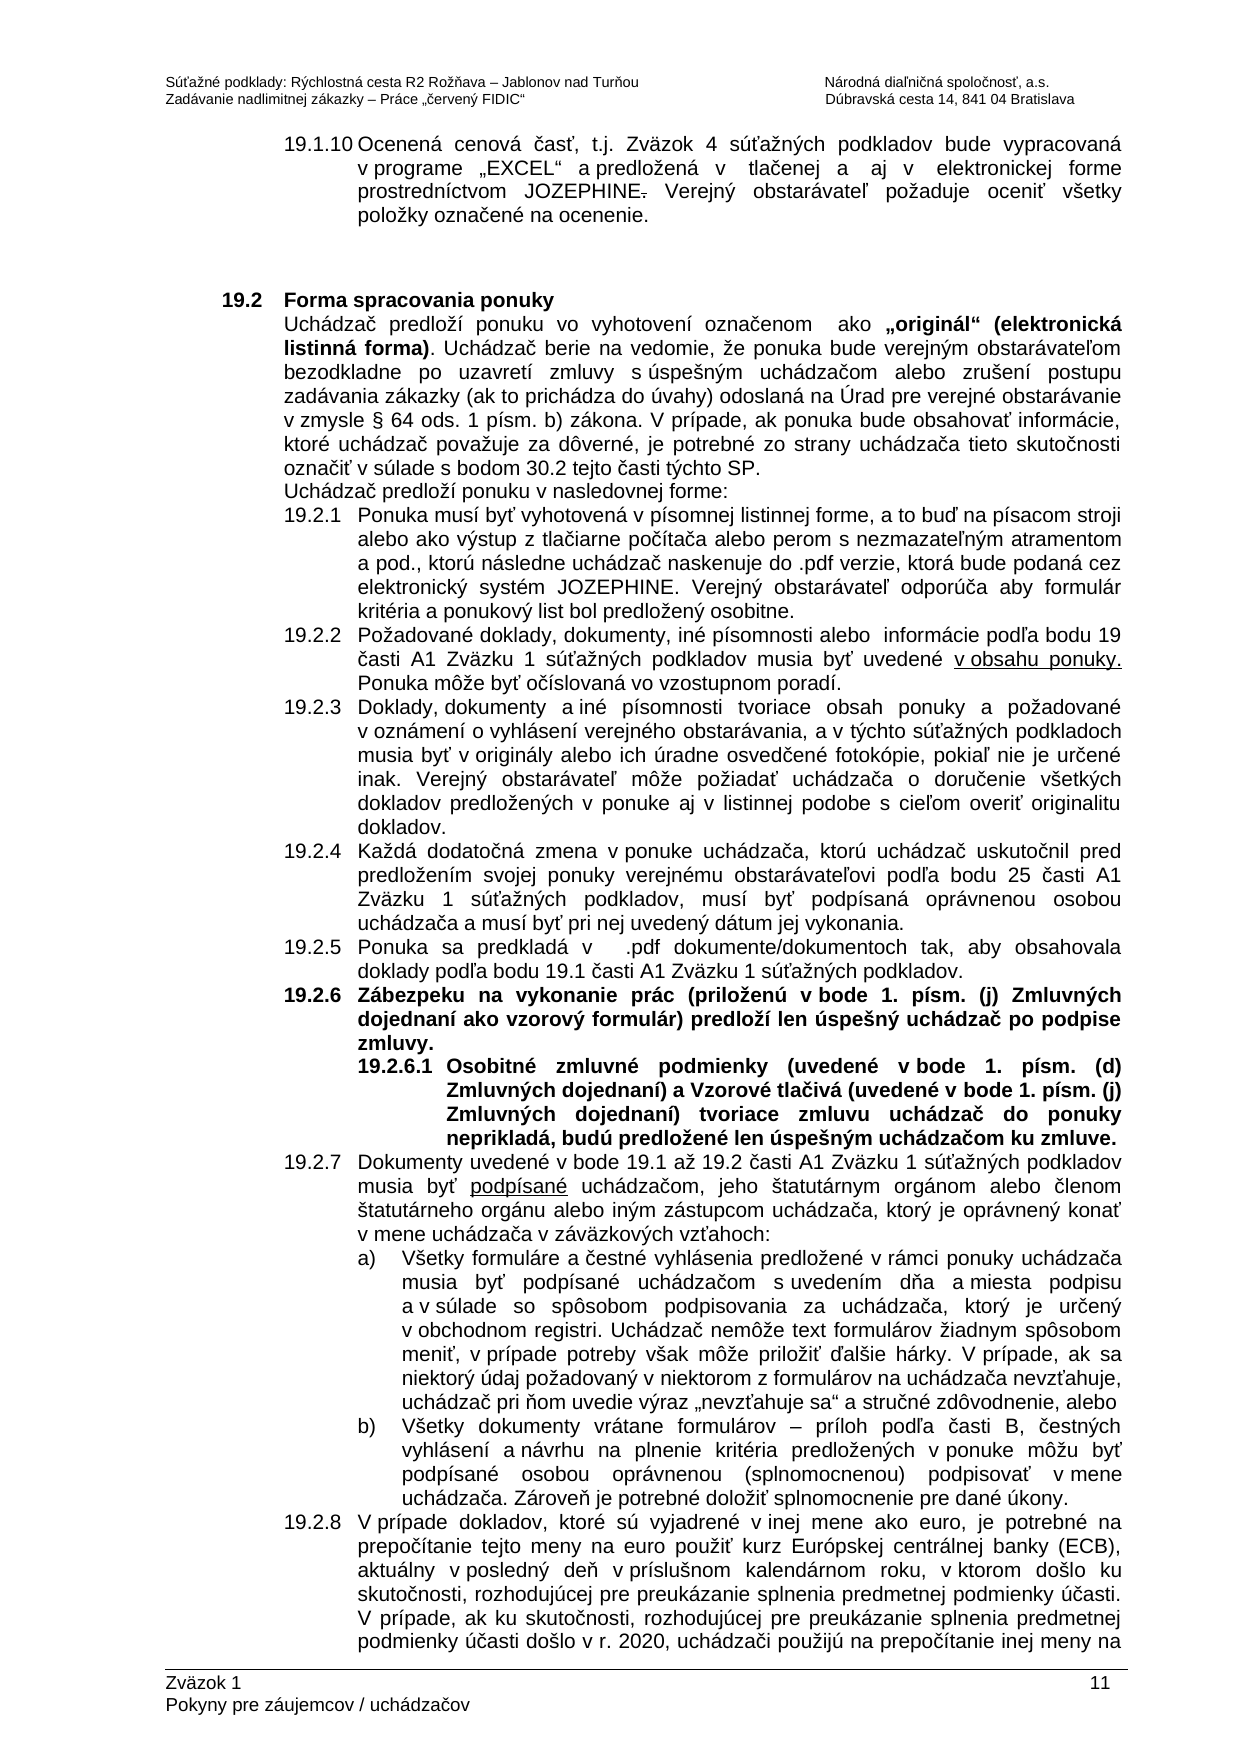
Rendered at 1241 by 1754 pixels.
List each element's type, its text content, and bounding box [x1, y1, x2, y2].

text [283, 1509, 1122, 1653]
text 19.2.7 Dokumenty uvedené v bode 19.1 až 19.2 časti A1 Zväzku 1 súťažných podkladov musia byť podpísané uchádzačom, jeho štatutárnym orgánom alebo členom štatutárneho orgánu alebo iným zástupcom uchádzača, ktorý je oprávnený konať v mene uchádzača v záväzkových vzťahoch: [283, 1150, 1122, 1246]
text b) Všetky dokumenty vrátane formulárov – príloh podľa časti B, čestných vyhlásení a návrhu na plnenie kritéria predložených v ponuke môžu byť podpísané osobou oprávnenou (splnomocnenou) podpisovať v mene uchádzača. Zároveň je potrebné doložiť splnomocnenie pre dané úkony. [357, 1414, 1122, 1509]
text 19.2.5 Ponuka sa predkladá v .pdf dokumente/dokumentoch tak, aby obsahovala doklady podľa bodu 19.1 časti A1 Zväzku 1 súťažných podkladov. [283, 934, 1122, 982]
text Uchádzač predloží ponuku vo vyhotovení označenom ako „originál“ (elektronická listinná forma). Uchádzač berie na vedomie, že ponuka bude verejným obstarávateľom bezodkladne po uzavretí zmluvy s úspešným uchádzačom alebo zrušení postupu zadávania zákazky (ak to prichádza do úvahy) odoslaná na Úrad pre verejné obstarávanie v zmysle § 64 ods. 1 písm. b) zákona. V prípade, ak ponuka bude obsahovať informácie, ktoré uchádzač považuje za dôverné, je potrebné zo strany uchádzača tieto skutočnosti označiť v súlade s bodom 30.2 tejto časti týchto SP. [283, 312, 1122, 479]
text 19.2.4 Každá dodatočná zmena v ponuke uchádzača, ktorú uchádzač uskutočnil pred predložením svojej ponuky verejnému obstarávateľovi podľa bodu 25 časti A1 Zväzku 1 súťažných podkladov, musí byť podpísaná oprávnenou osobou uchádzača a musí byť pri nej uvedený dátum jej vykonania. [283, 839, 1122, 934]
text 19.2 Forma spracovania ponuky [165, 288, 1122, 312]
text 19.2.1 Ponuka musí byť vyhotovená v písomnej listinnej forme, a to buď na písacom stroji alebo ako výstup z tlačiarne počítača alebo perom s nezmazateľným atramentom a pod., ktorú následne uchádzač naskenuje do .pdf verzie, ktorá bude podaná cez elektronický systém JOZEPHINE. Verejný obstarávateľ odporúča aby formulár kritéria a ponukový list bol predložený osobitne. [283, 503, 1122, 623]
text 19.1.10 Ocenená cenová časť, t.j. Zväzok 4 súťažných podkladov bude vypracovaná v programe „EXCEL“ a predložená v tlačenej a aj v elektronickej forme prostredníctvom JOZEPHINE. Verejný obstarávateľ požaduje oceniť všetky položky označené na ocenenie. [283, 131, 1122, 227]
text 19.2.6 Zábezpeku na vykonanie prác (priloženú v bode 1. písm. (j) Zmluvných dojednaní ako vzorový formulár) predloží len úspešný uchádzač po podpise zmluvy. [283, 982, 1122, 1054]
text Uchádzač predloží ponuku v nasledovnej forme: [283, 479, 1122, 503]
text 19.2.3 Doklady, dokumenty a iné písomnosti tvoriace obsah ponuky a požadované v oznámení o vyhlásení verejného obstarávania, a v týchto súťažných podkladoch musia byť v originály alebo ich úradne osvedčené fotokópie, pokiaľ nie je určené inak. Verejný obstarávateľ môže požiadať uchádzača o doručenie všetkých dokladov predložených v ponuke aj v listinnej podobe s cieľom overiť originalitu dokladov. [283, 695, 1122, 839]
text a) Všetky formuláre a čestné vyhlásenia predložené v rámci ponuky uchádzača musia byť podpísané uchádzačom s uvedením dňa a miesta podpisu a v súlade so spôsobom podpisovania za uchádzača, ktorý je určený v obchodnom registri. Uchádzač nemôže text formulárov žiadnym spôsobom meniť, v prípade potreby však môže priložiť ďalšie hárky. V prípade, ak sa niektorý údaj požadovaný v niektorom z formulárov na uchádzača nevzťahuje, uchádzač pri ňom uvedie výraz „nevzťahuje sa“ a stručné zdôvodnenie, alebo [357, 1246, 1122, 1414]
text 19.2.6.1 Osobitné zmluvné podmienky (uvedené v bode 1. písm. (d) Zmluvných dojednaní) a Vzorové tlačivá (uvedené v bode 1. písm. (j) Zmluvných dojednaní) tvoriace zmluvu uchádzač do ponuky neprikladá, budú predložené len úspešným uchádzačom ku zmluve. [357, 1054, 1122, 1150]
text 19.2.2 Požadované doklady, dokumenty, iné písomnosti alebo informácie podľa bodu 19 časti A1 Zväzku 1 súťažných podkladov musia byť uvedené v obsahu ponuky. Ponuka môže byť očíslovaná vo vzostupnom poradí. [283, 623, 1122, 695]
